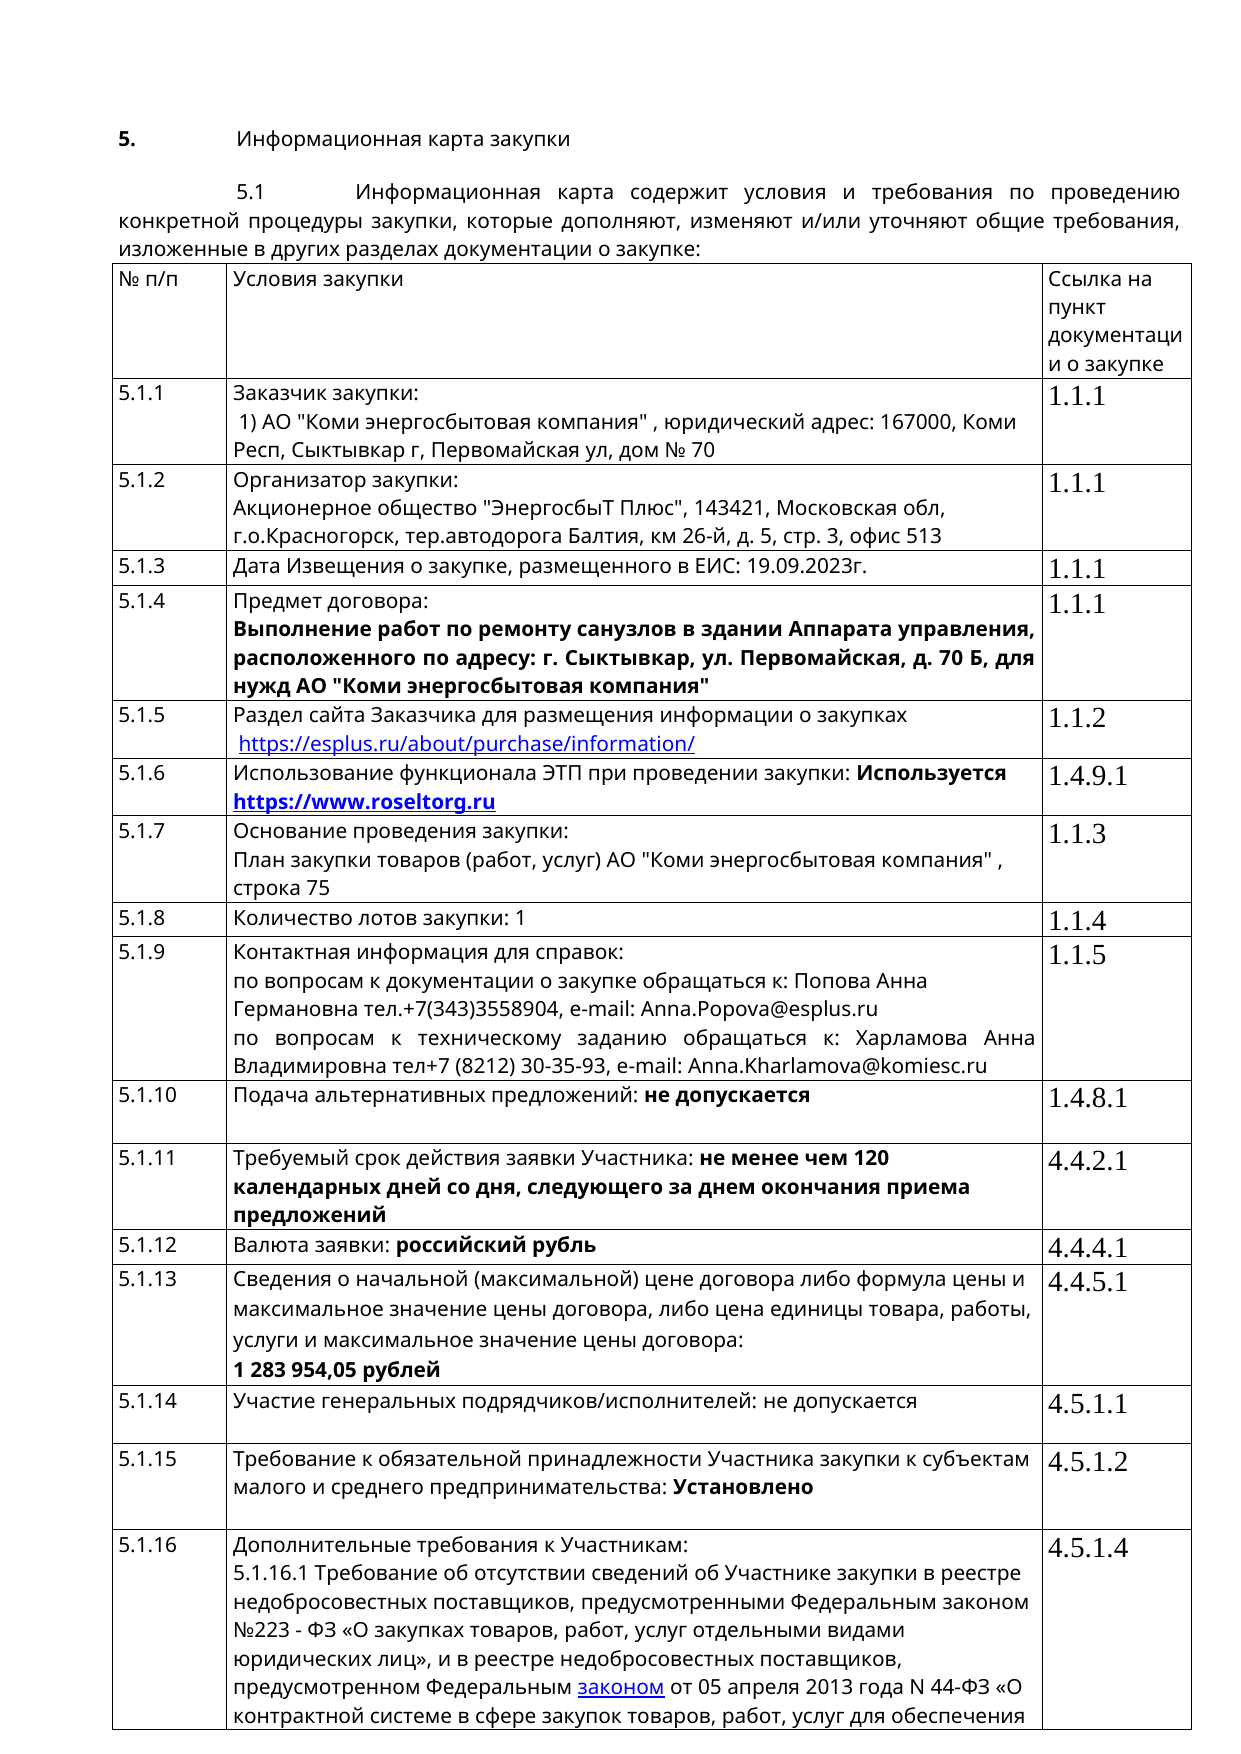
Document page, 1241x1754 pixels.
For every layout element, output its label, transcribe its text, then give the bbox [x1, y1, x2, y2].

table_cell Требование к обязательной принадлежности Участника закупки к субъектам малого и среднего предпринимательства: Установлено [227, 1444, 1042, 1529]
table_cell 1.1.3 [1043, 816, 1191, 902]
table_cell [113, 1530, 226, 1729]
table_cell Количество лотов закупки: 1 [227, 903, 1042, 936]
table_cell Участие генеральных подрядчиков/исполнителей: не допускается [227, 1386, 1042, 1443]
table_cell [113, 937, 226, 1079]
table_cell [113, 586, 226, 699]
table_header Ссылка на пункт документации о закупке [1043, 264, 1191, 377]
table_cell 4.5.1.1 [1043, 1386, 1191, 1443]
table_cell Предмет договора: Выполнение работ по ремонту санузлов в здании Аппарата управления, расположенного по адресу: г. Сыктывкар, ул. Первомайская, д. 70 Б, для нужд АО "Коми энергосбытовая компания" [227, 586, 1042, 699]
table_cell 4.5.1.4 [1043, 1530, 1191, 1729]
table_cell [113, 465, 226, 550]
table_cell 1.1.1 [1043, 465, 1191, 550]
table_cell [113, 816, 226, 902]
table_cell [113, 1265, 226, 1385]
table_cell 1.1.4 [1043, 903, 1191, 936]
table_cell 4.4.4.1 [1043, 1230, 1191, 1263]
table_cell Основание проведения закупки: План закупки товаров (работ, услуг) АО "Коми энергосбытовая компания" , строка 75 [227, 816, 1042, 902]
table_cell 1.4.8.1 [1043, 759, 1191, 815]
table_cell 1.1.2 [1043, 701, 1191, 757]
table_header № п/п [113, 264, 226, 377]
text 5.1 Информационная карта содержит условия и требования по проведению конкретной процедуры закупки, которые дополняют, изменяют и/или уточняют общие требования, изложенные в других разделах документации о закупке: [118, 177, 1181, 263]
table_cell Организатор закупки: Акционерное общество "ЭнергосбыТ Плюс", 143421, Московская обл, г.о.Красногорск, тер.автодорога Балтия, км 26-й, д. 5, стр. 3, офис 513 [227, 465, 1042, 550]
subtitle Информационная карта закупки [118, 124, 1181, 152]
table_cell Использование функционала ЭТП при проведении закупки: Используется https://www.roseltorg.ru [227, 759, 1042, 815]
table_cell Контактная информация для справок: по вопросам к документации о закупке обращаться к: Попова Анна Германовна тел.+7(343)3558904, e-mail: Anna.Popova@esplus.ru по вопросам к техническому заданию обращаться к: Харламова Анна Владимировна тел+7 (8212) 30-35-93, e-mail: Anna.Kharlamova@komiesc.ru [227, 937, 1042, 1079]
table_cell Сведения о начальной (максимальной) цене договора либо формула цены и максимальное значение цены договора, либо цена единицы товара, работы, услуги и максимальное значение цены договора: 1 283 954,05 рублей [227, 1265, 1042, 1385]
table_cell [113, 1444, 226, 1529]
table_cell [113, 1386, 226, 1443]
table_cell Заказчик закупки: 1) АО "Коми энергосбытовая компания" , юридический адрес: 167000, Коми Респ, Сыктывкар г, Первомайская ул, дом № 70 [227, 379, 1042, 464]
table_cell [113, 379, 226, 464]
table_cell 1.1.1 [1043, 551, 1191, 585]
table_cell 1.1.1 [1043, 379, 1191, 464]
table_cell [113, 1081, 226, 1142]
table_cell 1.1.1 [1043, 586, 1191, 699]
table_cell [113, 1144, 226, 1229]
table_cell [113, 759, 226, 815]
table_cell Раздел сайта Заказчика для размещения информации о закупках https://esplus.ru/about/purchase/information/ [227, 701, 1042, 757]
table_cell 4.4.5.1 [1043, 1265, 1191, 1385]
table_cell [113, 551, 226, 585]
table_cell 1.1.5 [1043, 937, 1191, 1079]
table_cell [113, 1230, 226, 1263]
table_cell [113, 701, 226, 757]
table_cell 4.5.1.2 [1043, 1444, 1191, 1529]
table_cell Требуемый срок действия заявки Участника: не менее чем 120 календарных дней со дня, следующего за днем окончания приема предложений [227, 1144, 1042, 1229]
table_cell 1.4.7.1 [1043, 1081, 1191, 1142]
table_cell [227, 1530, 1042, 1729]
table_cell Подача альтернативных предложений: не допускается [227, 1081, 1042, 1142]
table_cell Валюта заявки: российский рубль [227, 1230, 1042, 1263]
table_cell Дата Извещения о закупке, размещенного в ЕИС: 19.09.2023г. [227, 551, 1042, 585]
table_cell 4.4.2.1 [1043, 1144, 1191, 1229]
table_header Условия закупки [227, 264, 1042, 377]
table_cell [113, 903, 226, 936]
